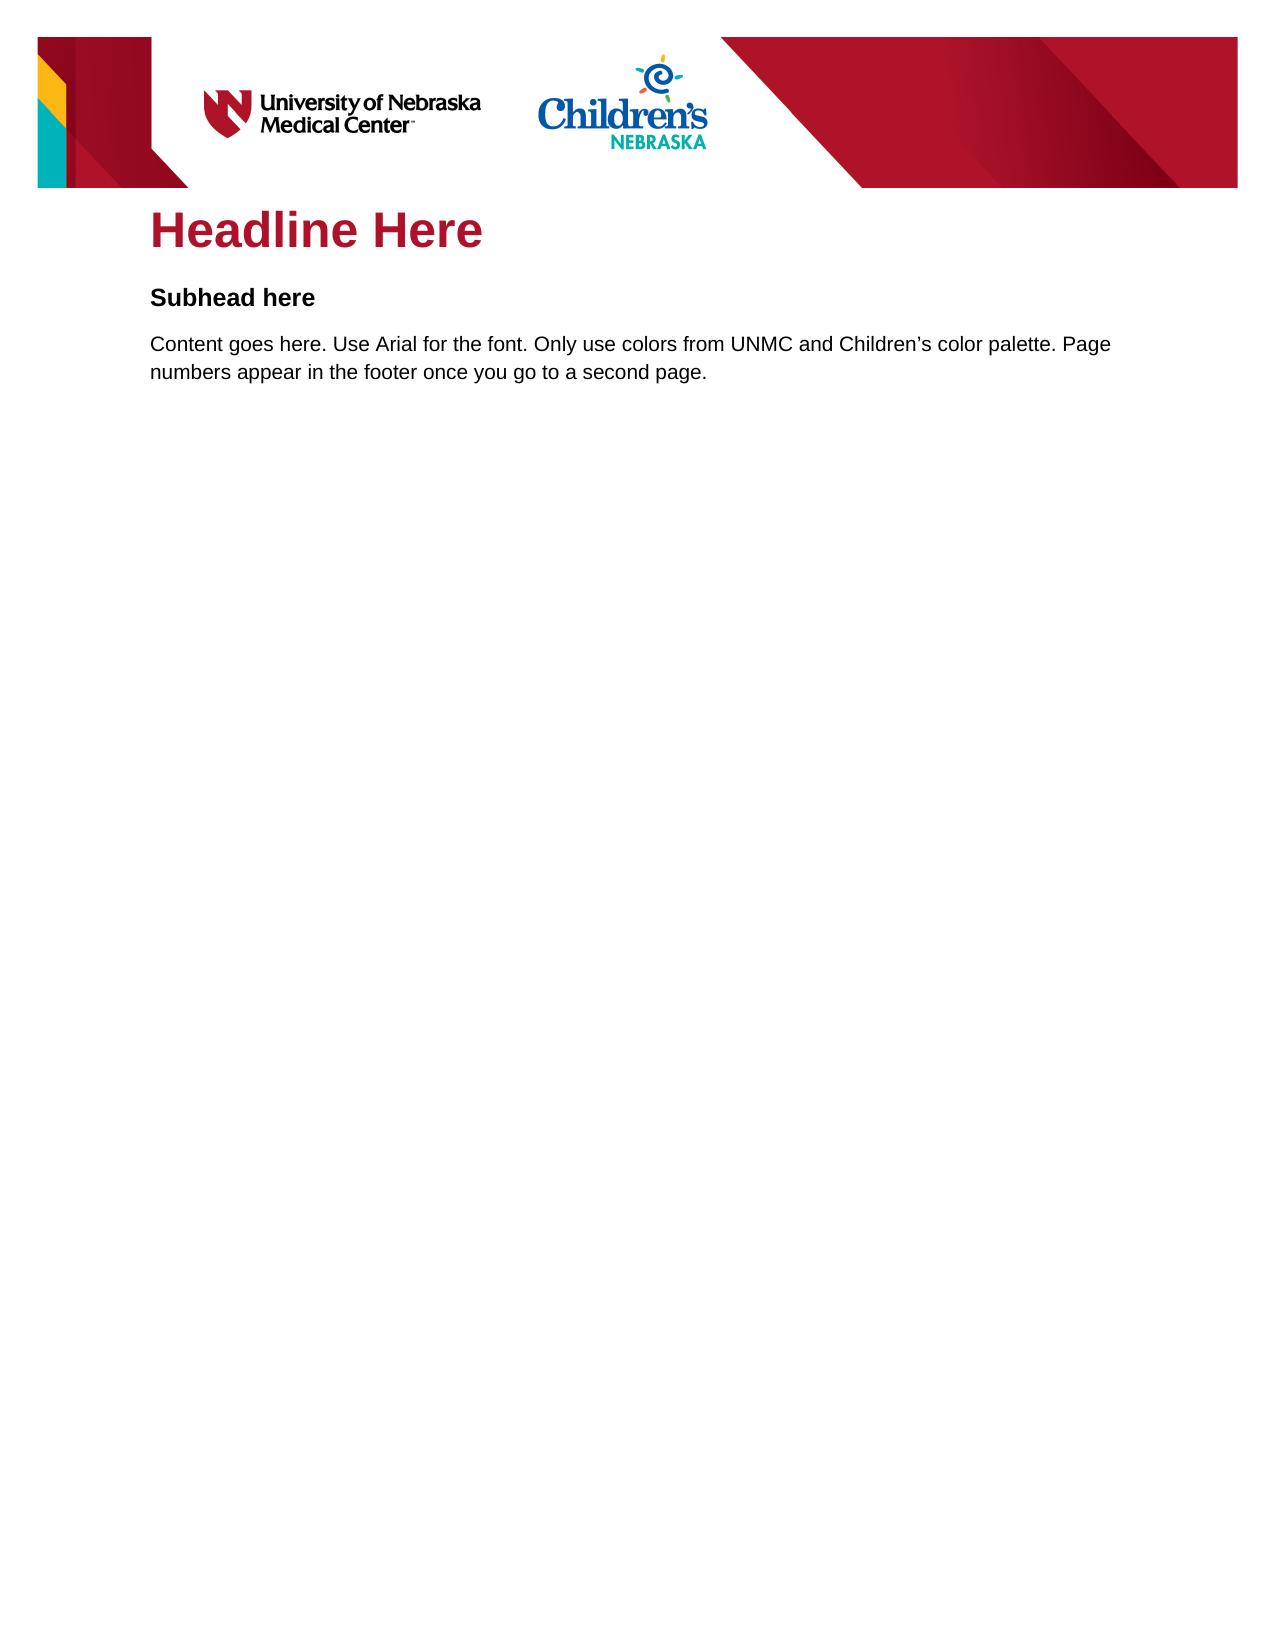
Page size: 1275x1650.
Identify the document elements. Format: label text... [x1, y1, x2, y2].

subtitle Headline Here [150, 102, 1125, 257]
picture [37, 37, 1238, 188]
subtitle Subhead here [150, 282, 1125, 311]
text Content goes here. Use Arial for the font. Only use colors from UNMC and Children’s color palette. Page numbers appear in the footer once you go to a second page. [150, 332, 1125, 384]
